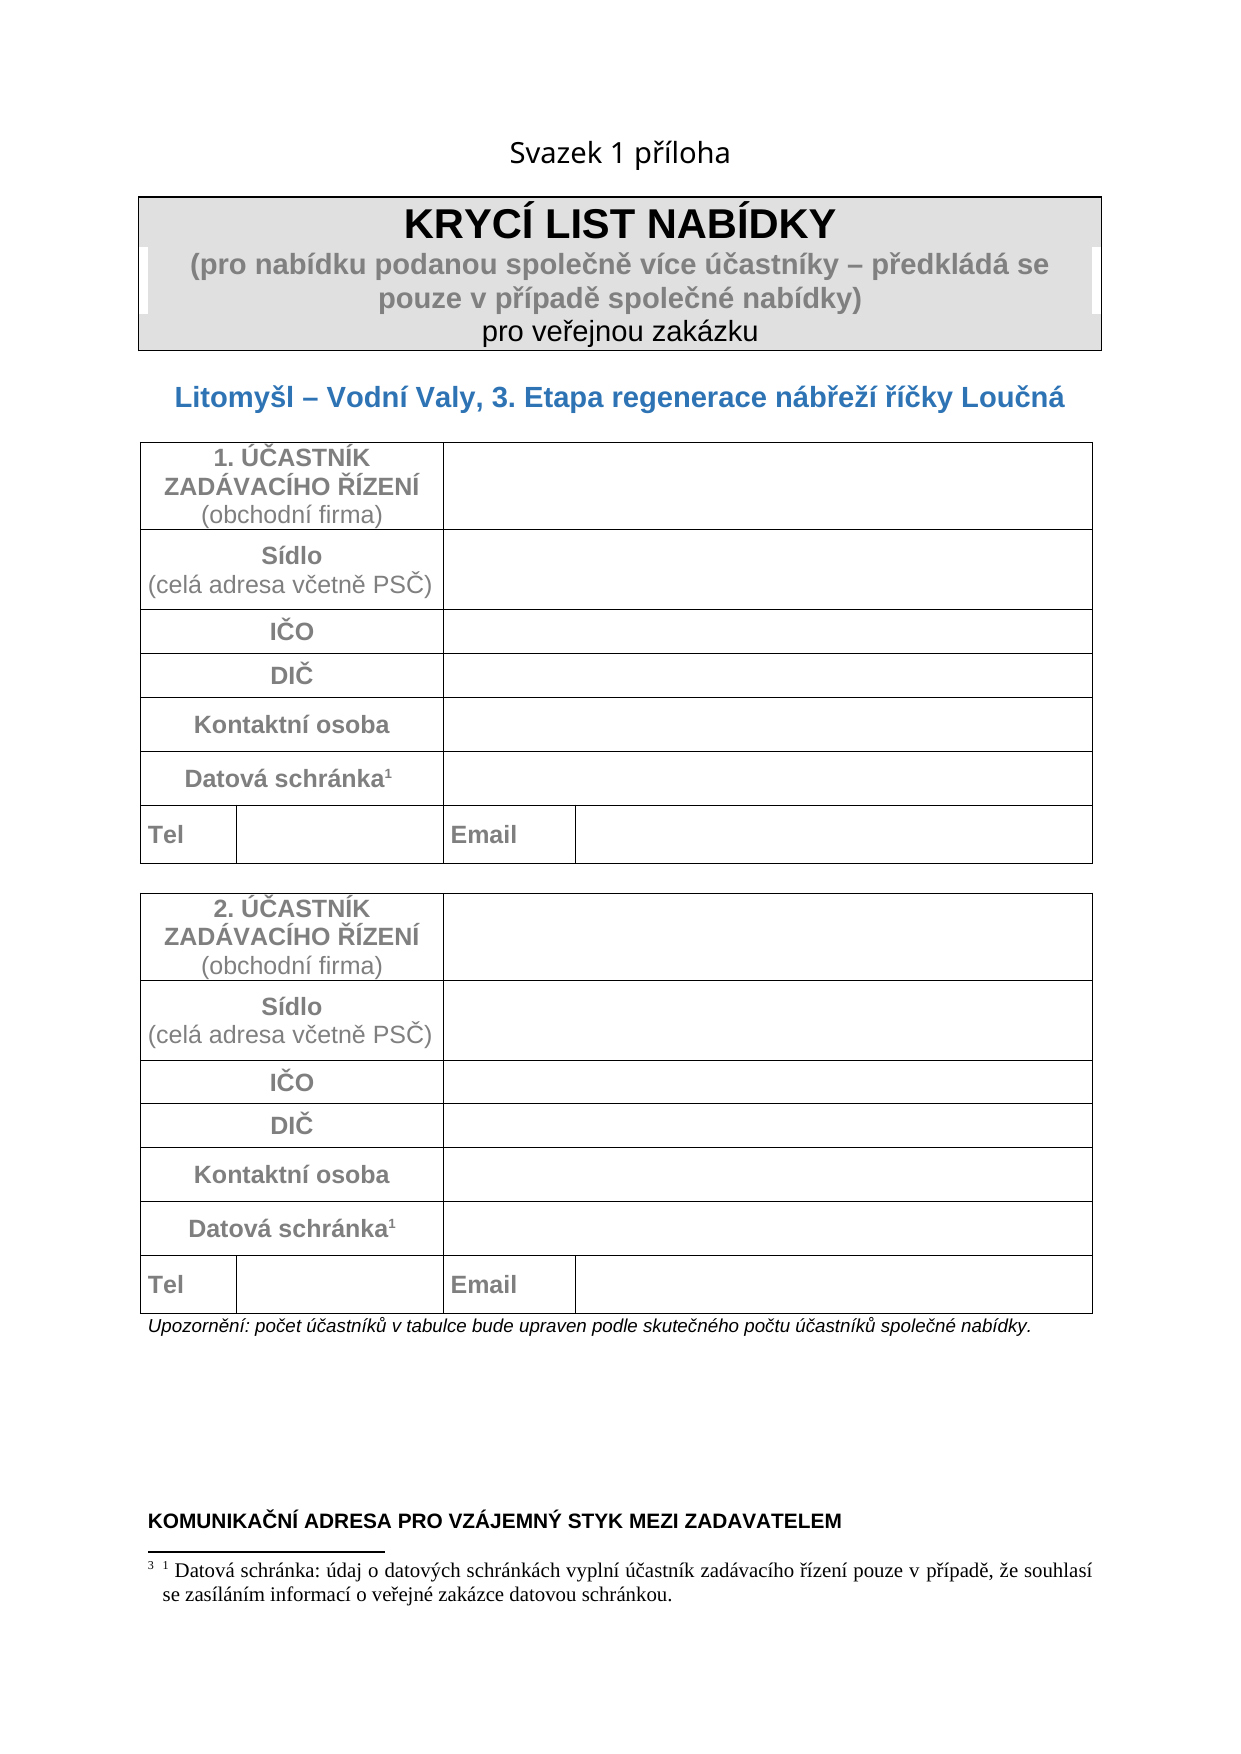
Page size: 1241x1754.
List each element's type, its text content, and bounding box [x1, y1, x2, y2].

table_cell [444, 698, 1092, 751]
table_cell DIČ [141, 1104, 443, 1147]
table_cell [444, 752, 1092, 804]
text KOMUNIKAČNÍ ADRESA PRO VZÁJEMNÝ STYK MEZI ZADAVATELEM [148, 1508, 1092, 1532]
table_cell [237, 1256, 443, 1313]
text Upozornění: počet účastníků v tabulce bude upraven podle skutečného počtu účastníků společné nabídky. [148, 1314, 1092, 1336]
table_cell [444, 981, 1092, 1060]
table_cell [444, 530, 1092, 609]
text Litomyšl – Vodní Valy, 3. Etapa regenerace nábřeží říčky Loučná [148, 379, 1092, 413]
table_header [444, 443, 1092, 529]
table_cell Kontaktní osoba [141, 698, 443, 751]
table_cell [576, 806, 1092, 863]
table_cell Datová schránka1 [141, 752, 443, 804]
table_cell Sídlo (celá adresa včetně PSČ) [141, 530, 443, 609]
table_cell [237, 806, 443, 863]
table_cell Kontaktní osoba [141, 1148, 443, 1201]
table_cell IČO [141, 1061, 443, 1103]
table_cell [444, 654, 1092, 697]
table_cell Email [444, 1256, 575, 1313]
table_cell Datová schránka1 [141, 1202, 443, 1255]
text (pro nabídku podanou společně více účastníky – předkládá se pouze v případě společné nabídky) [148, 247, 1092, 311]
table_cell Tel [141, 806, 236, 863]
table_cell [444, 1148, 1092, 1201]
text KRYCÍ LIST NABÍDKY [139, 198, 1101, 247]
table_cell [444, 1104, 1092, 1147]
table_cell [576, 1256, 1092, 1313]
table_cell IČO [141, 610, 443, 653]
table_header [444, 894, 1092, 980]
text Svazek 1 příloha [148, 133, 1092, 172]
table_cell [444, 1202, 1092, 1255]
table_cell Email [444, 806, 575, 863]
table_cell [444, 1061, 1092, 1103]
text pro veřejnou zakázku [139, 311, 1101, 350]
table_header 1. ÚČASTNÍK ZADÁVACÍHO ŘÍZENÍ (obchodní firma) [141, 443, 443, 529]
table_cell [444, 610, 1092, 653]
table_cell Sídlo (celá adresa včetně PSČ) [141, 981, 443, 1060]
table_cell Tel [141, 1256, 236, 1313]
table_header 2. ÚČASTNÍK ZADÁVACÍHO ŘÍZENÍ (obchodní firma) [141, 894, 443, 980]
table_cell DIČ [141, 654, 443, 697]
